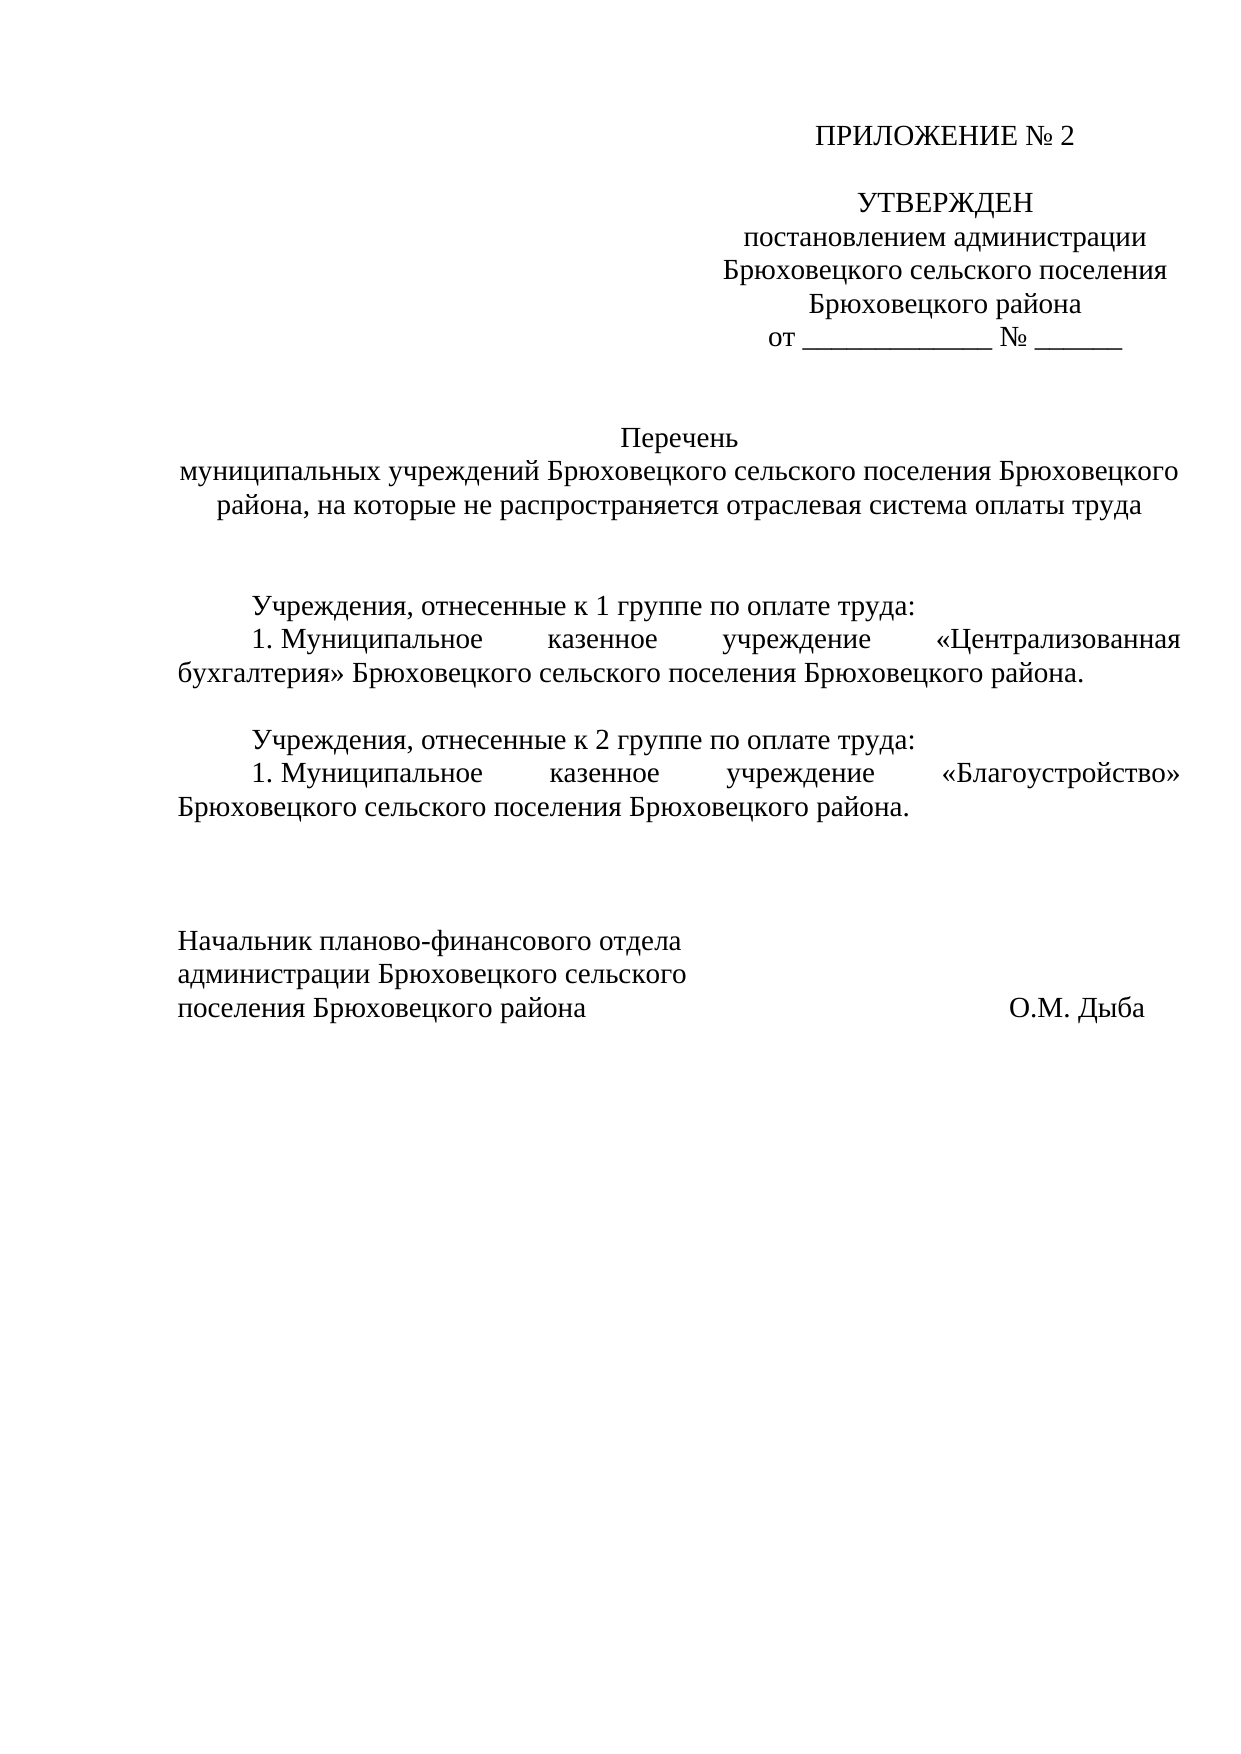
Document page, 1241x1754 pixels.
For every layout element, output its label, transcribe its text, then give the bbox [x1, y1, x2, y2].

list Муниципальное казенное учреждение «Благоустройство» Брюховецкого сельского поселения Брюховецкого района. [177, 755, 1181, 822]
text поселения Брюховецкого района О.М. Дыба [177, 990, 1181, 1024]
text Перечень [177, 420, 1181, 453]
text постановлением администрации Брюховецкого сельского поселения Брюховецкого района [709, 219, 1181, 319]
text муниципальных учреждений Брюховецкого сельского поселения Брюховецкого района, на которые не распространяется отраслевая система оплаты труда [177, 453, 1181, 521]
text ПРИЛОЖЕНИЕ № 2 [709, 118, 1181, 152]
text Учреждения, отнесенные к 2 группе по оплате труда: [177, 722, 1181, 755]
list Муниципальное казенное учреждение «Централизованная бухгалтерия» Брюховецкого сельского поселения Брюховецкого района. [177, 621, 1181, 688]
text Учреждения, отнесенные к 1 группе по оплате труда: [177, 588, 1181, 621]
text администрации Брюховецкого сельского [177, 957, 1181, 990]
text Начальник планово-финансового отдела [177, 923, 1181, 957]
text УТВЕРЖДЕН [709, 185, 1181, 219]
text от _____________ № ______ [709, 319, 1181, 353]
